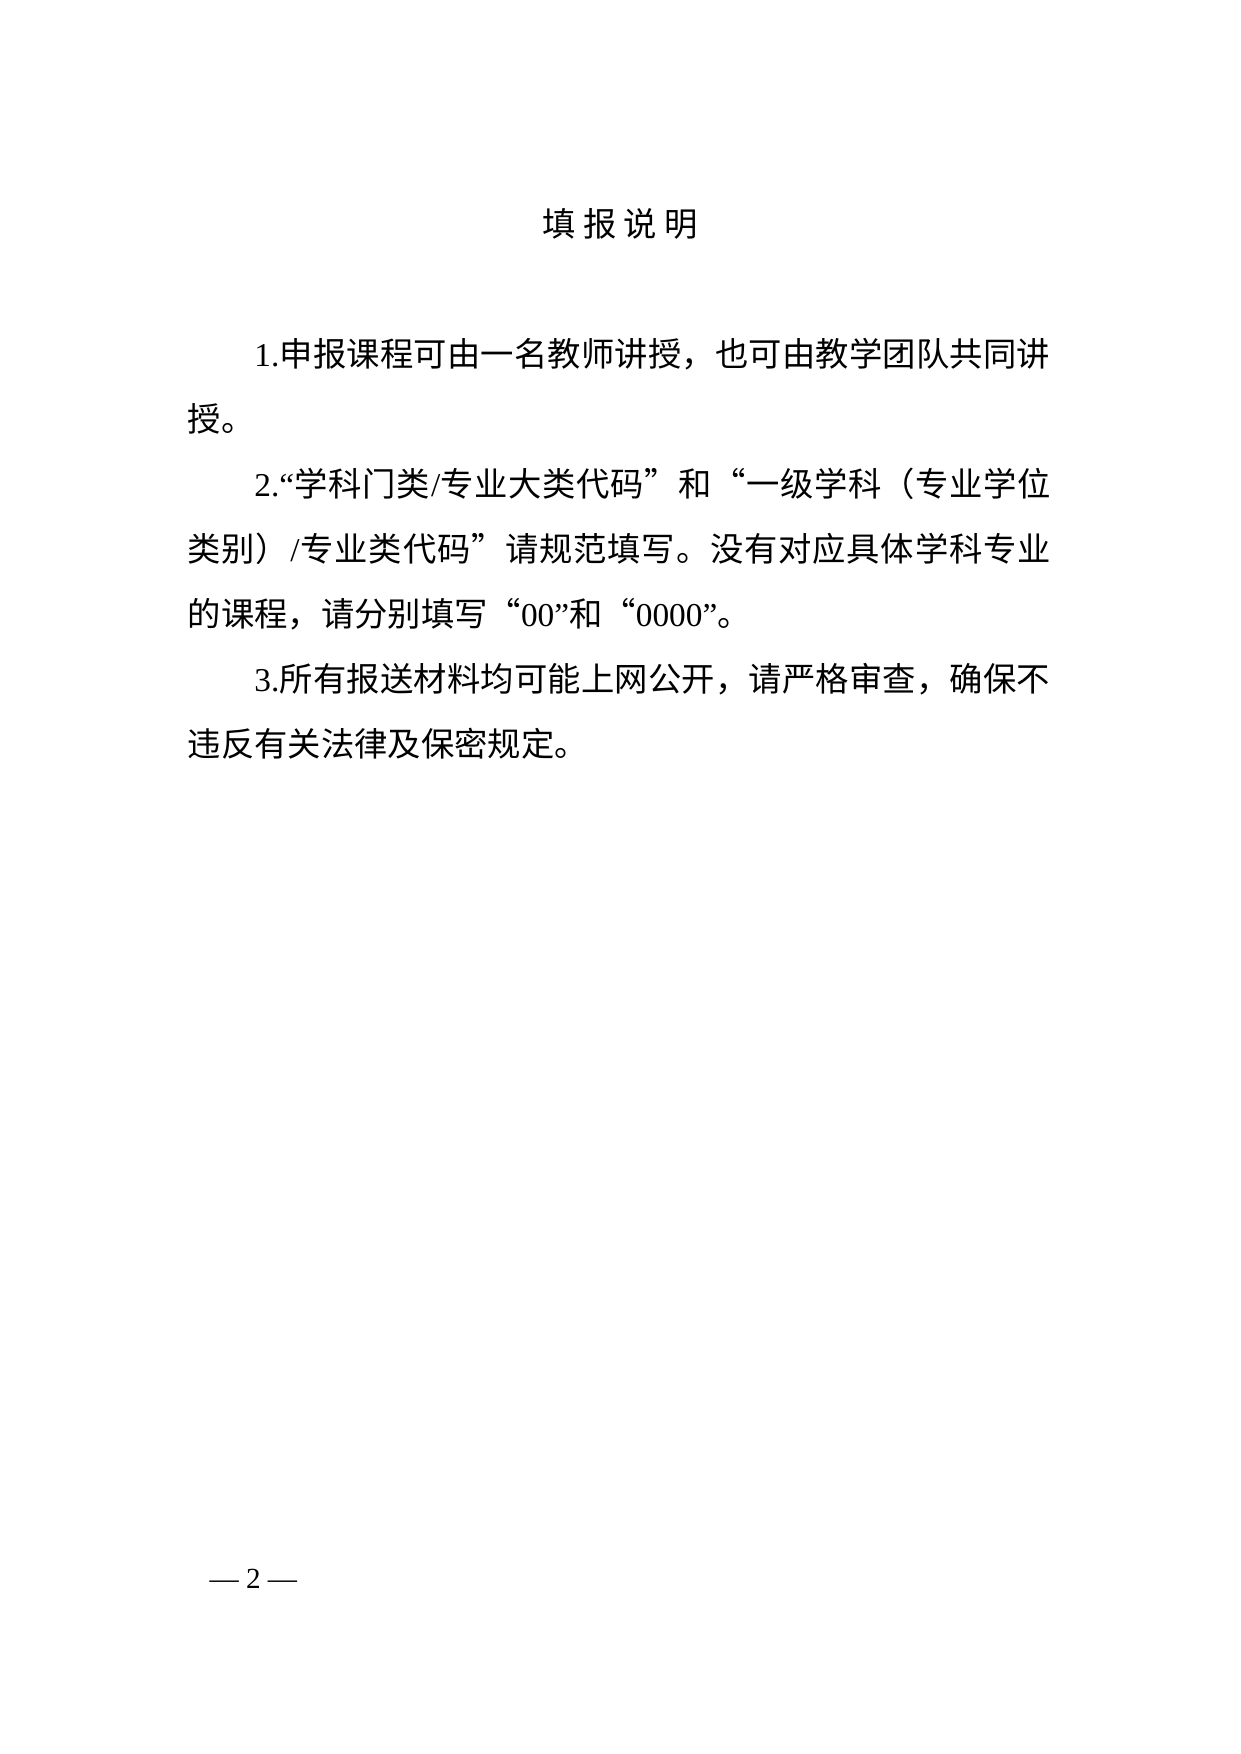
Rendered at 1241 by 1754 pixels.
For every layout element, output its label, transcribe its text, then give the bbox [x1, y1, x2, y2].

text 1.申报课程可由一名教师讲授，也可由教学团队共同讲授。 [187, 319, 1053, 449]
text 2.“学科门类/专业大类代码”和“一级学科（专业学位类别）/专业类代码”请规范填写。没有对应具体学科专业的课程，请分别填写“00”和“0000”。 [187, 449, 1053, 644]
text 填 报 说 明 [187, 189, 1053, 254]
text 3.所有报送材料均可能上网公开，请严格审查，确保不违反有关法律及保密规定。 [187, 644, 1053, 774]
